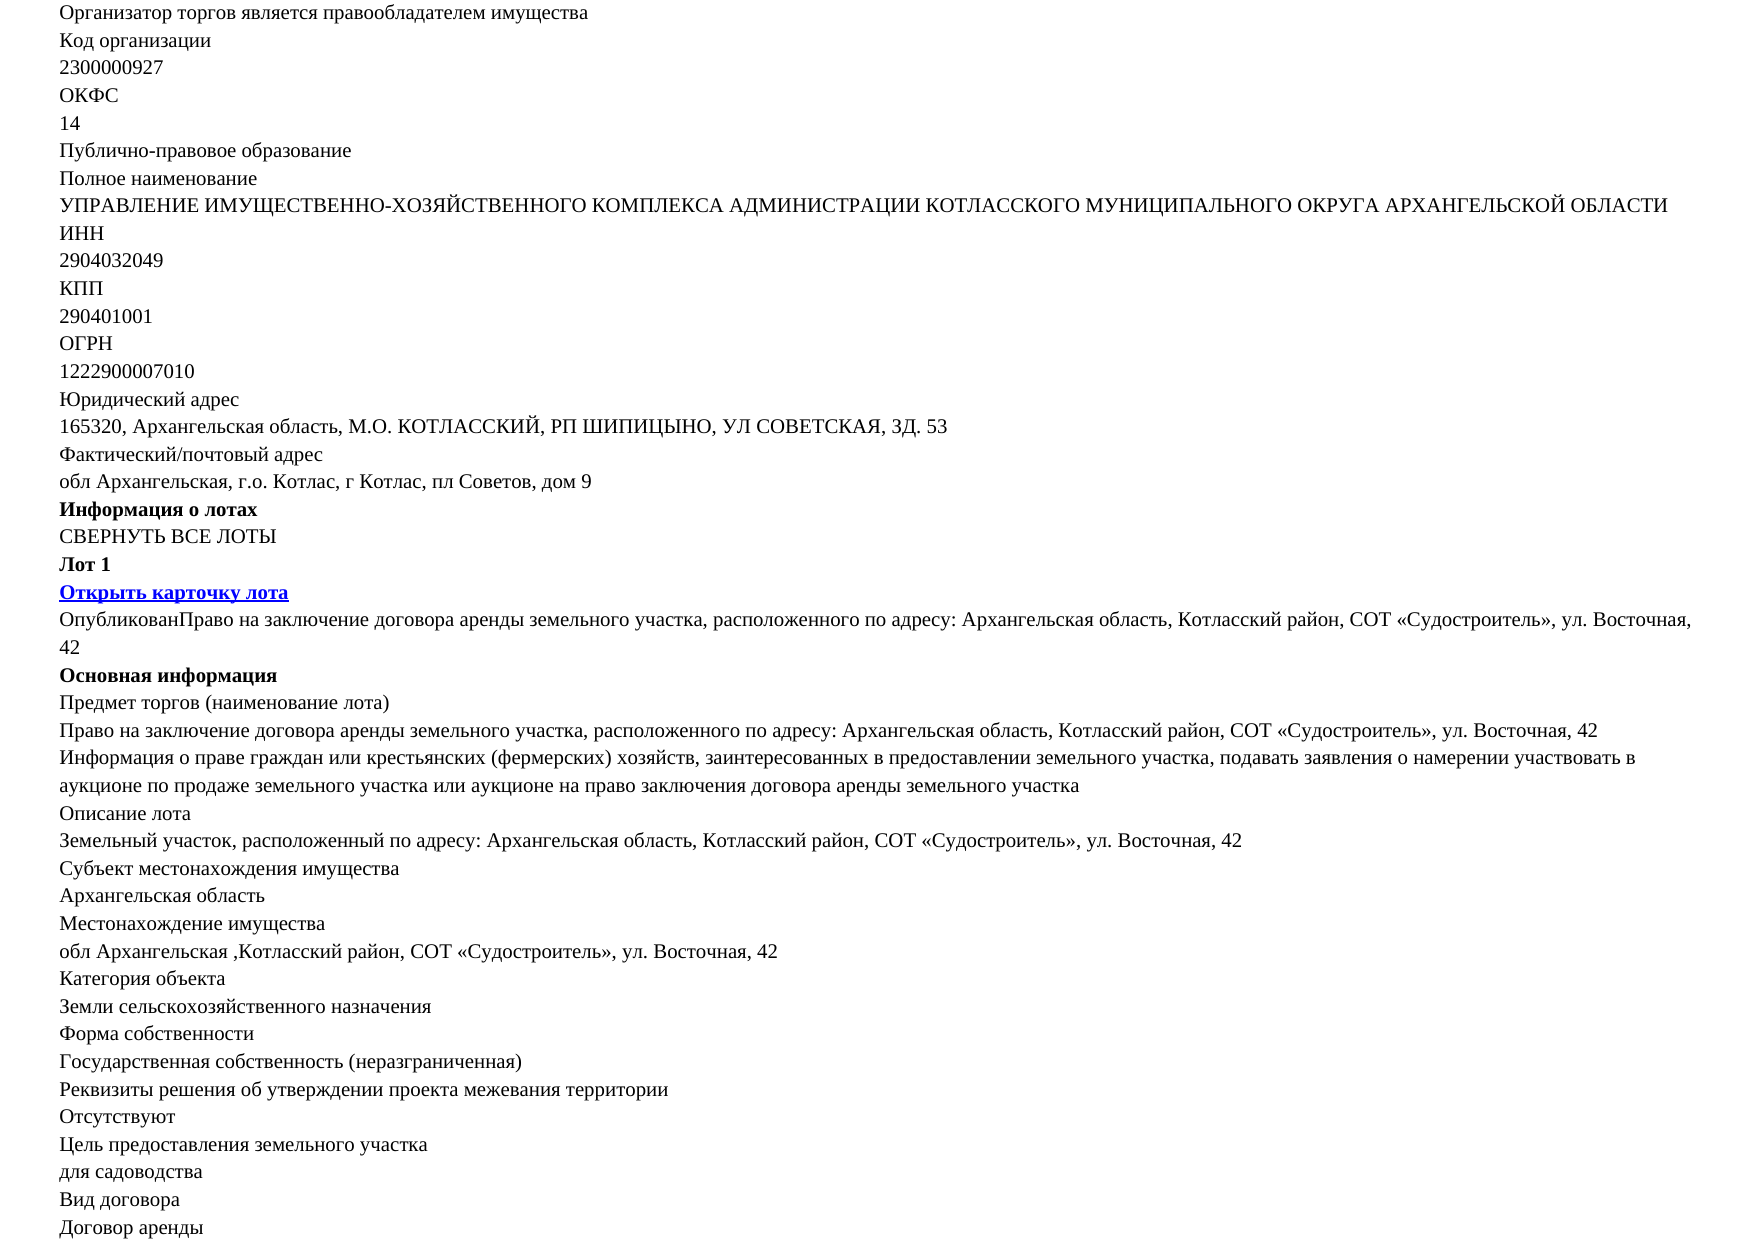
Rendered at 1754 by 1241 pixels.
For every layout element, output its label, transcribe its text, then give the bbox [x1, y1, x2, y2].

text ОГРН [59, 331, 1695, 355]
text 165320, Архангельская область, М.О. КОТЛАССКИЙ, РП ШИПИЦЫНО, УЛ СОВЕТСКАЯ, ЗД. 53 [59, 414, 1695, 438]
text Цель предоставления земельного участка [59, 1132, 1695, 1156]
text 2300000927 [59, 55, 1695, 79]
text Открыть карточку лота [59, 580, 1695, 604]
text Субъект местонахождения имущества [59, 856, 1695, 880]
text Информация о лотах [59, 497, 1695, 521]
text Форма собственности [59, 1021, 1695, 1045]
text 290401001 [59, 304, 1695, 328]
text Предмет торгов (наименование лота) [59, 690, 1695, 714]
text для садоводства [59, 1159, 1695, 1183]
text обл Архангельская ,Котласский район, СОТ «Судостроитель», ул. Восточная, 42 [59, 938, 1695, 963]
text Вид договора [59, 1187, 1695, 1211]
text 2904032049 [59, 248, 1695, 272]
text ИНН [59, 221, 1695, 245]
text Земельный участок, расположенный по адресу: Архангельская область, Котласский район, СОТ «Судостроитель», ул. Восточная, 42 [59, 828, 1695, 852]
text ОКФС [59, 83, 1695, 107]
text Земли сельскохозяйственного назначения [59, 994, 1695, 1018]
text Основная информация [59, 662, 1695, 687]
text УПРАВЛЕНИЕ ИМУЩЕСТВЕННО-ХОЗЯЙСТВЕННОГО КОМПЛЕКСА АДМИНИСТРАЦИИ КОТЛАССКОГО МУНИЦИПАЛЬНОГО ОКРУГА АРХАНГЕЛЬСКОЙ ОБЛАСТИ [59, 193, 1695, 217]
text ОпубликованПраво на заключение договора аренды земельного участка, расположенного по адресу: Архангельская область, Котласский район, СОТ «Судостроитель», ул. Восточная, 42 [59, 607, 1695, 659]
text Полное наименование [59, 166, 1695, 190]
text Организатор торгов является правообладателем имущества [59, 0, 1695, 24]
text Архангельская область [59, 883, 1695, 907]
text обл Архангельская, г.о. Котлас, г Котлас, пл Советов, дом 9 [59, 469, 1695, 493]
text Государственная собственность (неразграниченная) [59, 1049, 1695, 1073]
text Договор аренды [59, 1214, 1695, 1239]
text Реквизиты решения об утверждении проекта межевания территории [59, 1077, 1695, 1101]
text СВЕРНУТЬ ВСЕ ЛОТЫ [59, 524, 1695, 548]
text Категория объекта [59, 966, 1695, 990]
text 1222900007010 [59, 359, 1695, 383]
text КПП [59, 276, 1695, 300]
text Отсутствуют [59, 1104, 1695, 1128]
text Местонахождение имущества [59, 911, 1695, 935]
text Описание лота [59, 801, 1695, 824]
text Публично-правовое образование [59, 138, 1695, 162]
text Код организации [59, 28, 1695, 52]
text Информация о праве граждан или крестьянских (фермерских) хозяйств, заинтересованных в предоставлении земельного участка, подавать заявления о намерении участвовать в аукционе по продаже земельного участка или аукционе на право заключения договора аренды земельного участка [59, 745, 1695, 797]
text Юридический адрес [59, 386, 1695, 411]
text 14 [59, 110, 1695, 134]
text Фактический/почтовый адрес [59, 442, 1695, 466]
text Право на заключение договора аренды земельного участка, расположенного по адресу: Архангельская область, Котласский район, СОТ «Судостроитель», ул. Восточная, 42 [59, 718, 1695, 742]
text Лот 1 [59, 552, 1695, 576]
